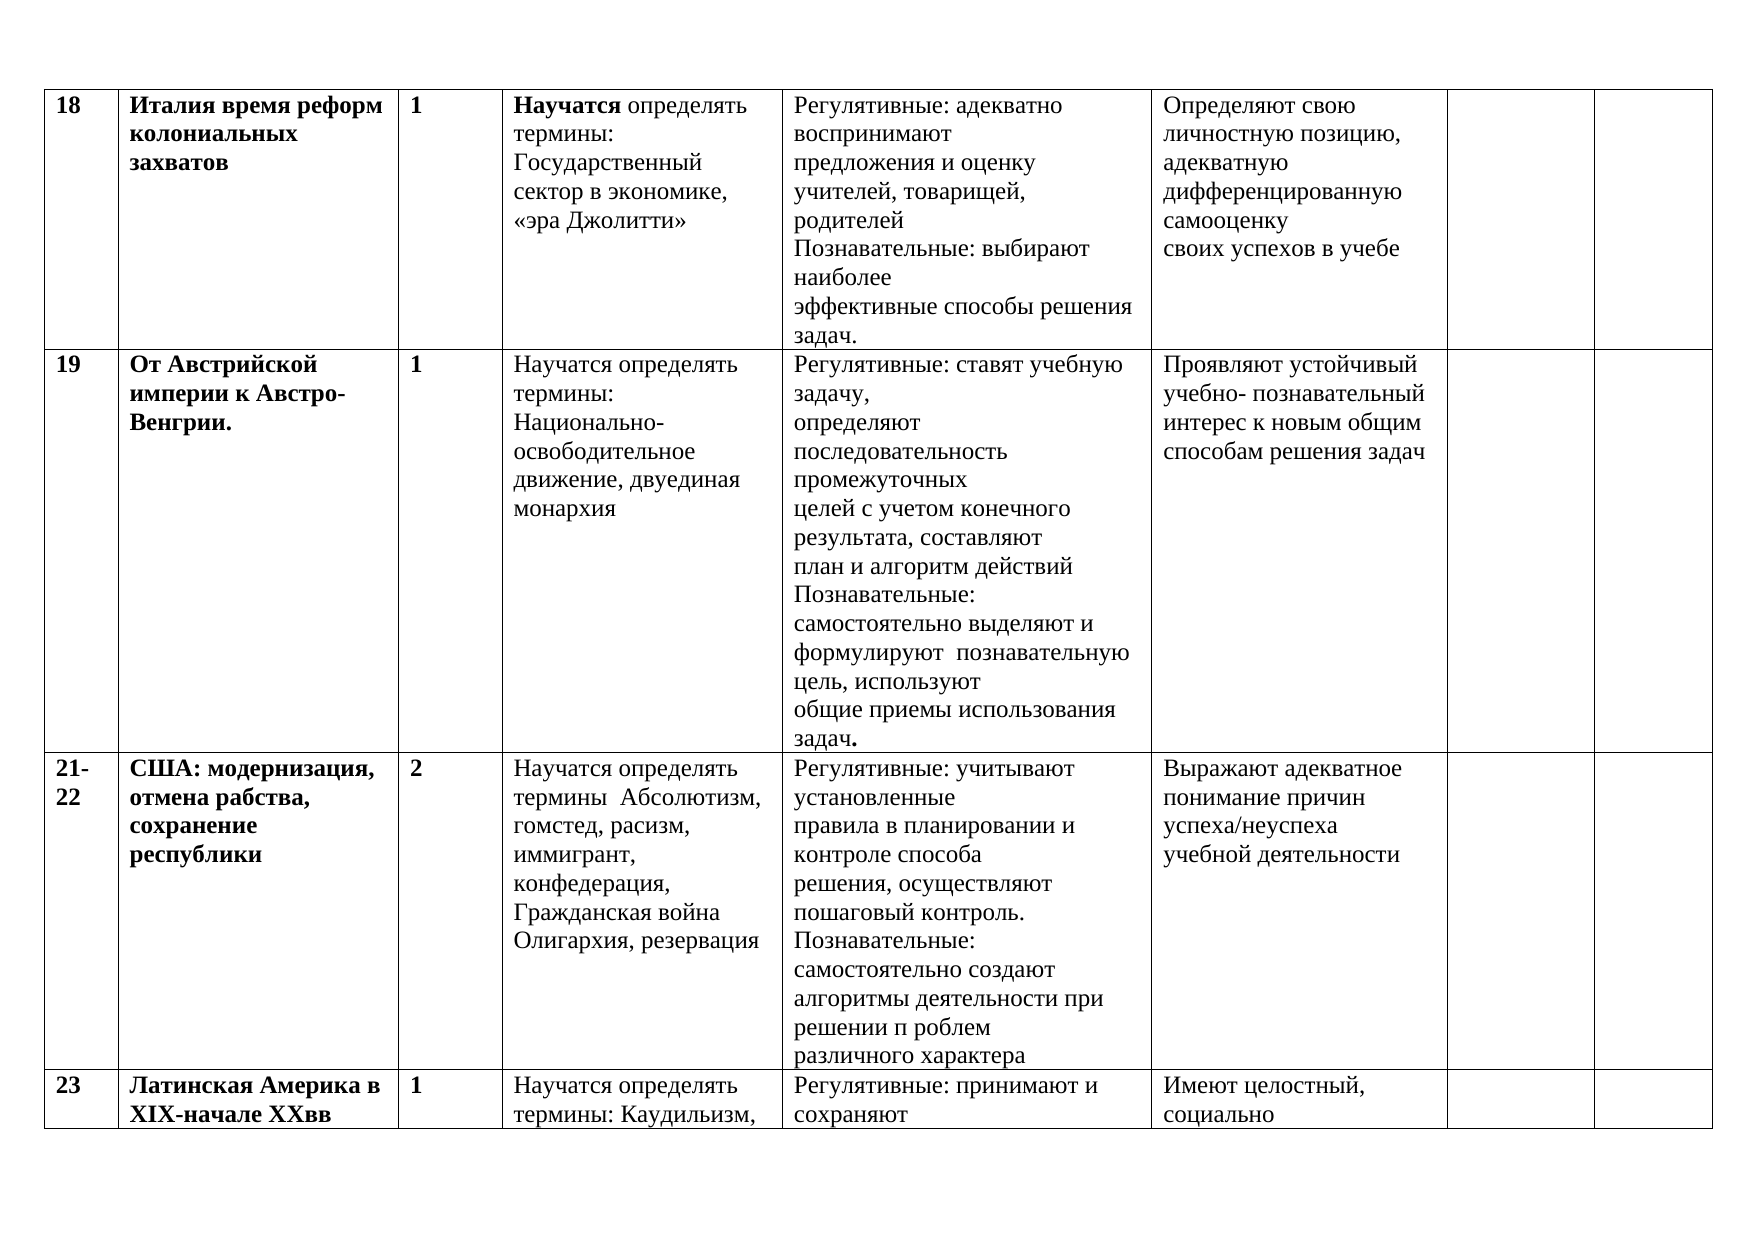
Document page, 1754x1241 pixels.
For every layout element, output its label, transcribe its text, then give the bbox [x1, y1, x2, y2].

table_cell Научатся определять термины Абсолютизм, гомстед, расизм, иммигрант, конфедерация, Гражданская война Олигархия, резервация [503, 753, 782, 1069]
table_cell От Австрийской империи к Австро-Венгрии. [119, 350, 398, 752]
table_cell [1448, 1070, 1594, 1128]
table_cell [1448, 90, 1594, 348]
table_cell Проявляют устойчивый учебно- познавательный интерес к новым общим способам решения задач [1152, 350, 1447, 752]
table_cell 1 [399, 1070, 502, 1128]
table_cell [1595, 90, 1712, 348]
table_cell [1448, 350, 1594, 752]
table_cell 1 [399, 350, 502, 752]
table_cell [783, 1070, 1151, 1128]
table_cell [119, 1070, 398, 1128]
table_cell Регулятивные: адекватно воспринимают предложения и оценку учителей, товарищей, родителей Познавательные: выбирают наиболее эффективные способы решения задач. [783, 90, 1151, 348]
table_cell [1448, 753, 1594, 1069]
table_cell 23 [45, 1070, 118, 1128]
table_cell [1595, 753, 1712, 1069]
table_cell Определяют свою личностную позицию, адекватную дифференцированную самооценку своих успехов в учебе [1152, 90, 1447, 348]
table_cell Выражают адекватное понимание причин успеха/неуспеха учебной деятельности [1152, 753, 1447, 1069]
table_cell Регулятивные: учитывают установленные правила в планировании и контроле способа решения, осуществляют пошаговый контроль. Познавательные: самостоятельно создают алгоритмы деятельности при решении п роблем различного характера [783, 753, 1151, 1069]
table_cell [503, 1070, 782, 1128]
table_cell 19 [45, 350, 118, 752]
table_cell 18 [45, 90, 118, 348]
table_cell 1 [399, 90, 502, 348]
table_cell 21-22 [45, 753, 118, 1069]
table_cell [1152, 1070, 1447, 1128]
table_cell Научатся определять термины: Национально-освободительное движение, двуединая монархия [503, 350, 782, 752]
table_cell Италия время реформ колониальных захватов [119, 90, 398, 348]
table_cell Регулятивные: ставят учебную задачу, определяют последовательность промежуточных целей с учетом конечного результата, составляют план и алгоритм действий Познавательные: самостоятельно выделяют и формулируют познавательную цель, используют общие приемы использования задач. [783, 350, 1151, 752]
table_cell США: модернизация, отмена рабства, сохранение республики [119, 753, 398, 1069]
table_cell Научатся определять термины: Государственный сектор в экономике, «эра Джолитти» [503, 90, 782, 348]
table_cell 2 [399, 753, 502, 1069]
table_cell [1595, 350, 1712, 752]
table_cell [1595, 1070, 1712, 1128]
